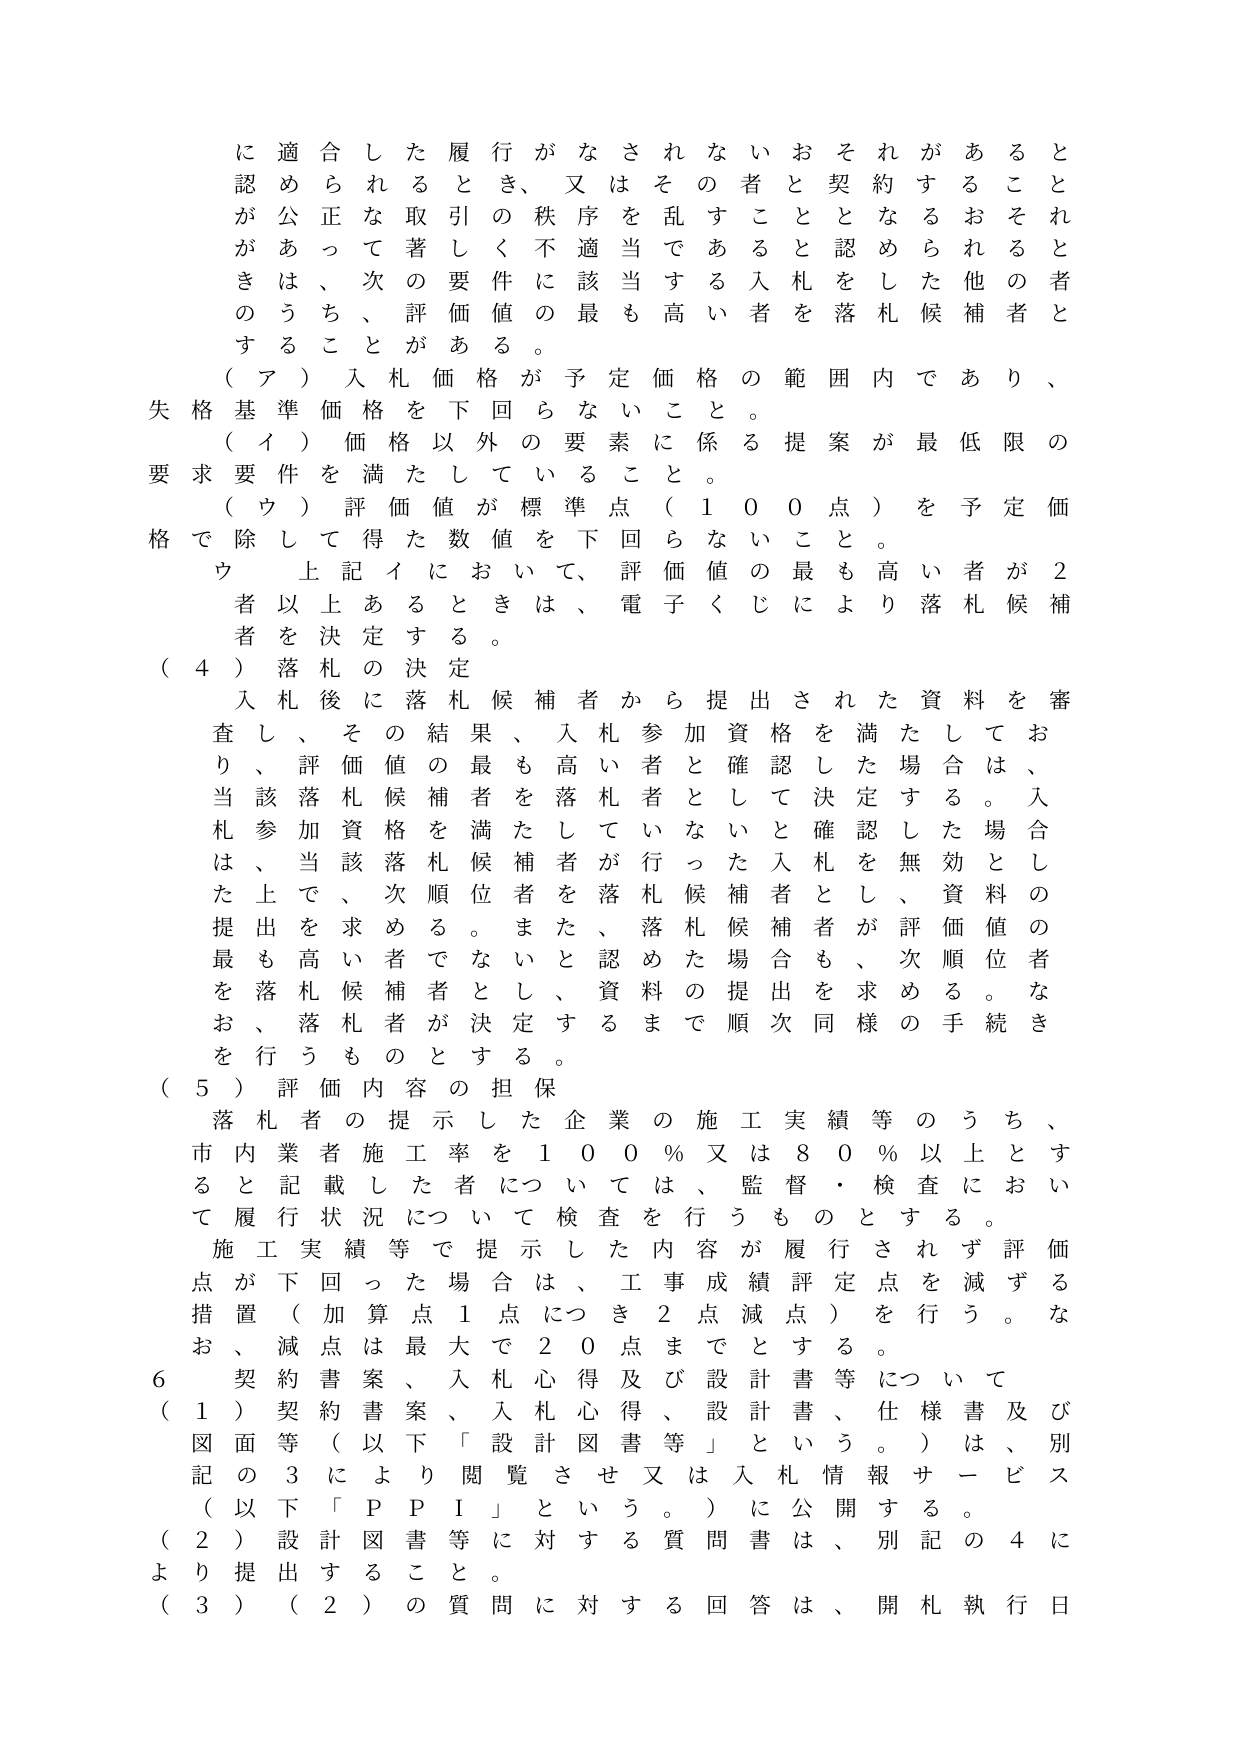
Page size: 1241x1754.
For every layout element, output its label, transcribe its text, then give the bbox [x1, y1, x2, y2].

text ウ 上記イにおいて、評価値の最も高い者が２者以上あるときは、電子くじにより落札候補者を決定する。 [198, 554, 1092, 651]
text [223, 134, 1092, 360]
text 施工実績等で提示した内容が履行されず評価点が下回った場合は、工事成績評定点を減ずる措置（加算点１点につき２点減点）を行う。なお、減点は最大で２０点までとする。 [191, 1232, 1092, 1361]
text （１）契約書案、入札心得、設計書、仕様書及び図面等（以下「設計図書等」という。）は、別記の３により閲覧させ又は入札情報サービス（以下「ＰＰＩ」という。）に公開する。 [148, 1394, 1092, 1523]
text （イ）価格以外の要素に係る提案が最低限の要求要件を満たしていること。 [148, 425, 1092, 489]
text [148, 1587, 1092, 1620]
text （２）設計図書等に対する質問書は、別記の４により提出すること。 [148, 1523, 1092, 1587]
text （５）評価内容の担保 [148, 1071, 1092, 1103]
text （４）落札の決定 [148, 651, 1092, 683]
text ６ 契約書案、入札心得及び設計書等について [148, 1361, 1092, 1394]
text （ア）入札価格が予定価格の範囲内であり、失格基準価格を下回らないこと。 [148, 360, 1092, 425]
text （ウ）評価値が標準点（１００点）を予定価格で除して得た数値を下回らないこと。 [148, 489, 1092, 554]
text 入札後に落札候補者から提出された資料を審査し、その結果、入札参加資格を満たしており、評価値の最も高い者と確認した場合は、当該落札候補者を落札者として決定する。入札参加資格を満たしていないと確認した場合は、当該落札候補者が行った入札を無効とした上で、次順位者を落札候補者とし、資料の提出を求める。また、落札候補者が評価値の最も高い者でないと認めた場合も、次順位者を落札候補者とし、資料の提出を求める。なお、落札者が決定するまで順次同様の手続きを行うものとする。 [193, 683, 1092, 1071]
text 落札者の提示した企業の施工実績等のうち、市内業者施工率を１００％又は８０％以上とすると記載した者については、監督・検査において履行状況について検査を行うものとする。 [191, 1103, 1092, 1232]
